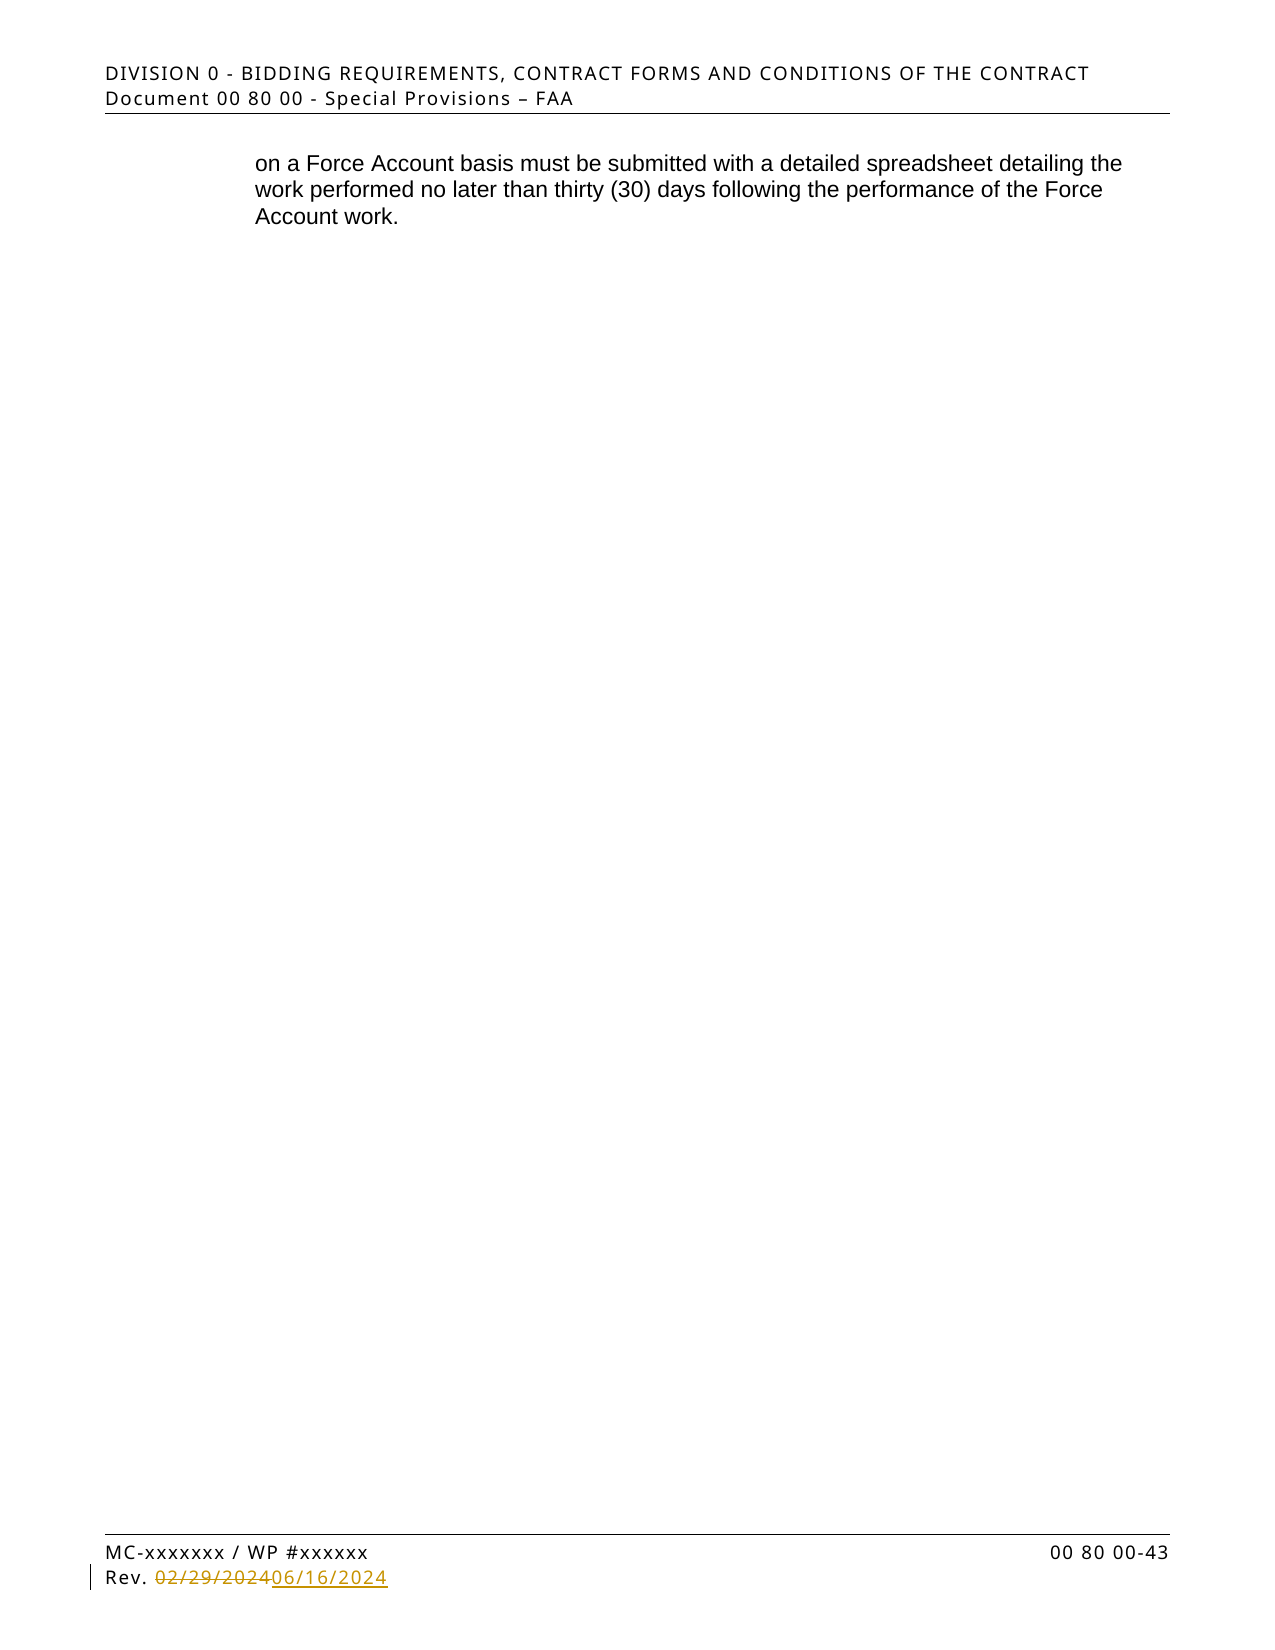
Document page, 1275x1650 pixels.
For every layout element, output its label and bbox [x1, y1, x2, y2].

list [180, 150, 1170, 229]
